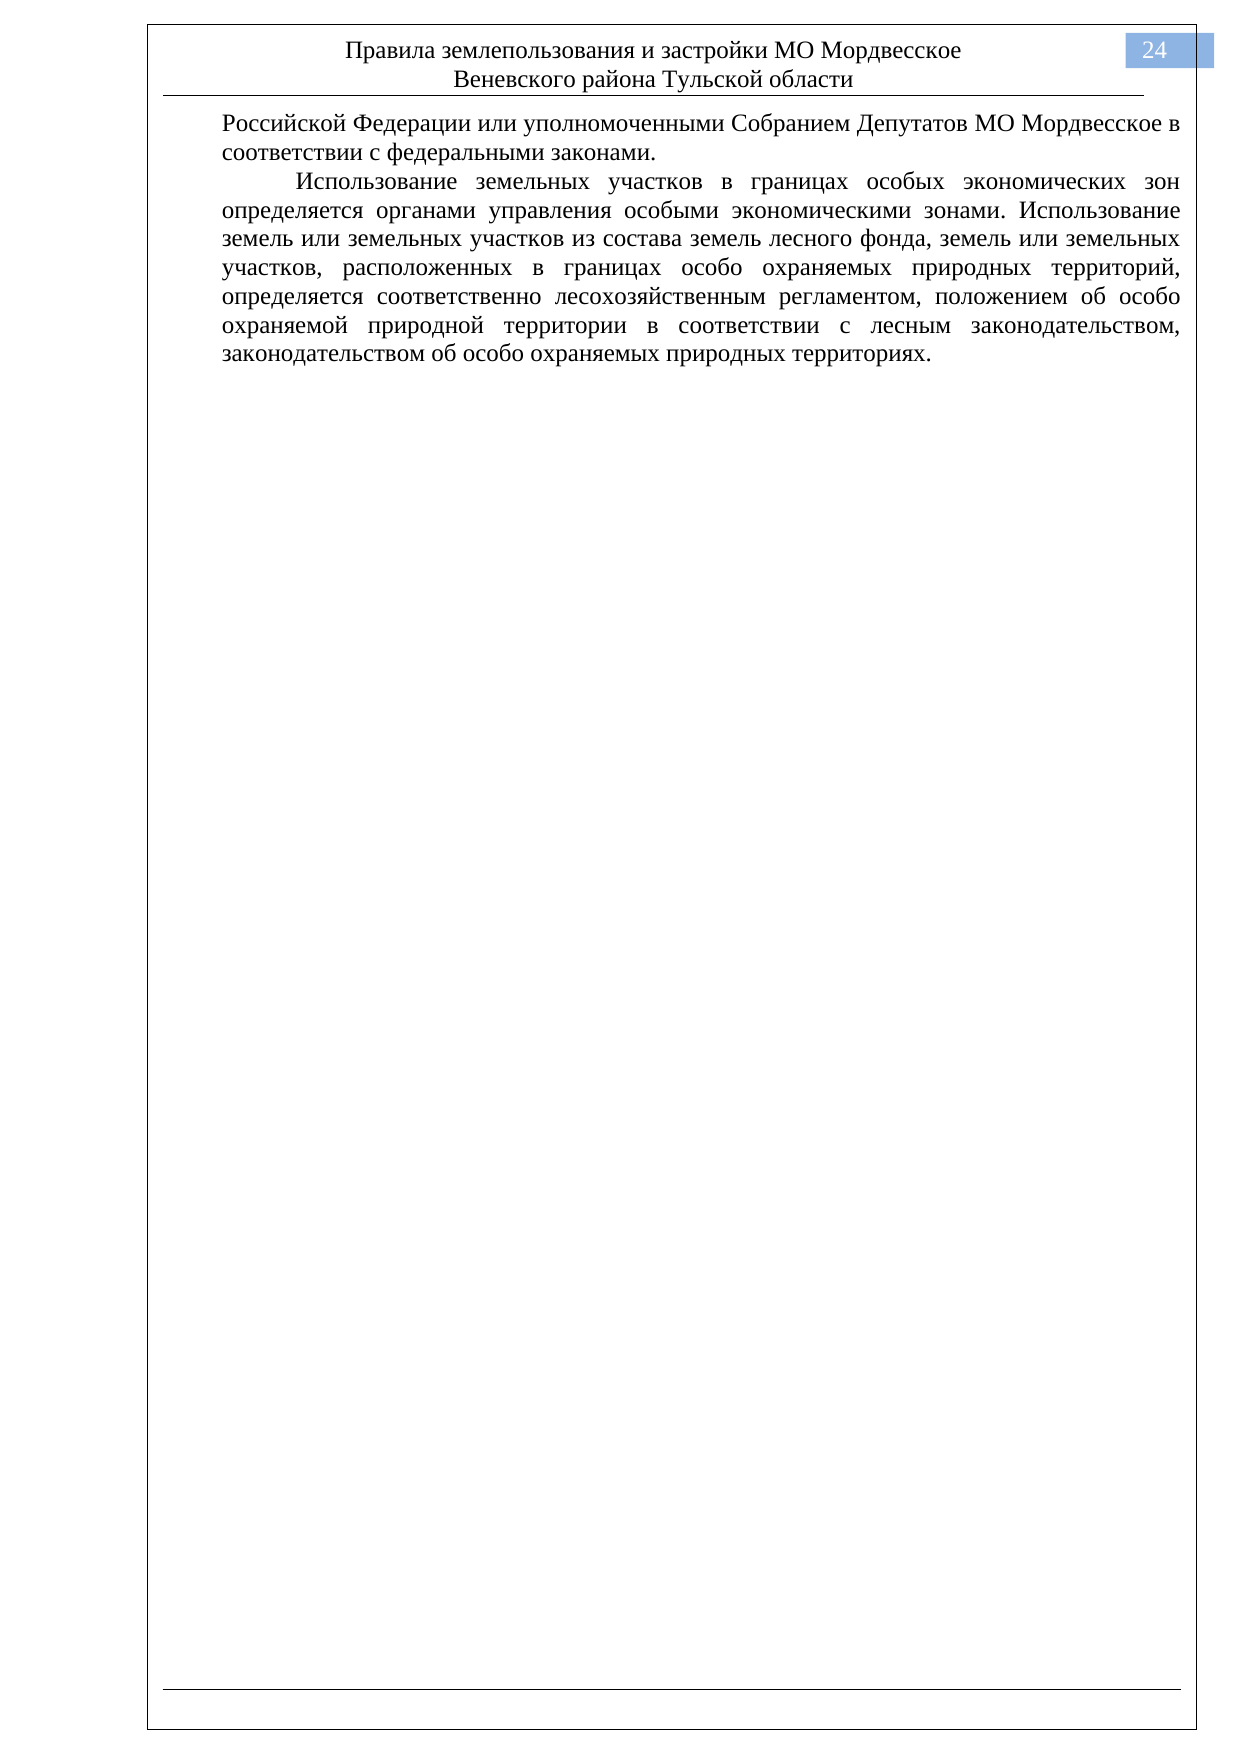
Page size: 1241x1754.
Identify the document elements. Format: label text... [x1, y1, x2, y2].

text Использование земельных участков в границах особых экономических зон определяется органами управления особыми экономическими зонами. Использование земель или земельных участков из состава земель лесного фонда, земель или земельных участков, расположенных в границах особо охраняемых природных территорий, определяется соответственно лесохозяйственным регламентом, положением об особо охраняемой природной территории в соответствии с лесным законодательством, законодательством об особо охраняемых природных территориях. [222, 166, 1181, 367]
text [222, 108, 1181, 166]
